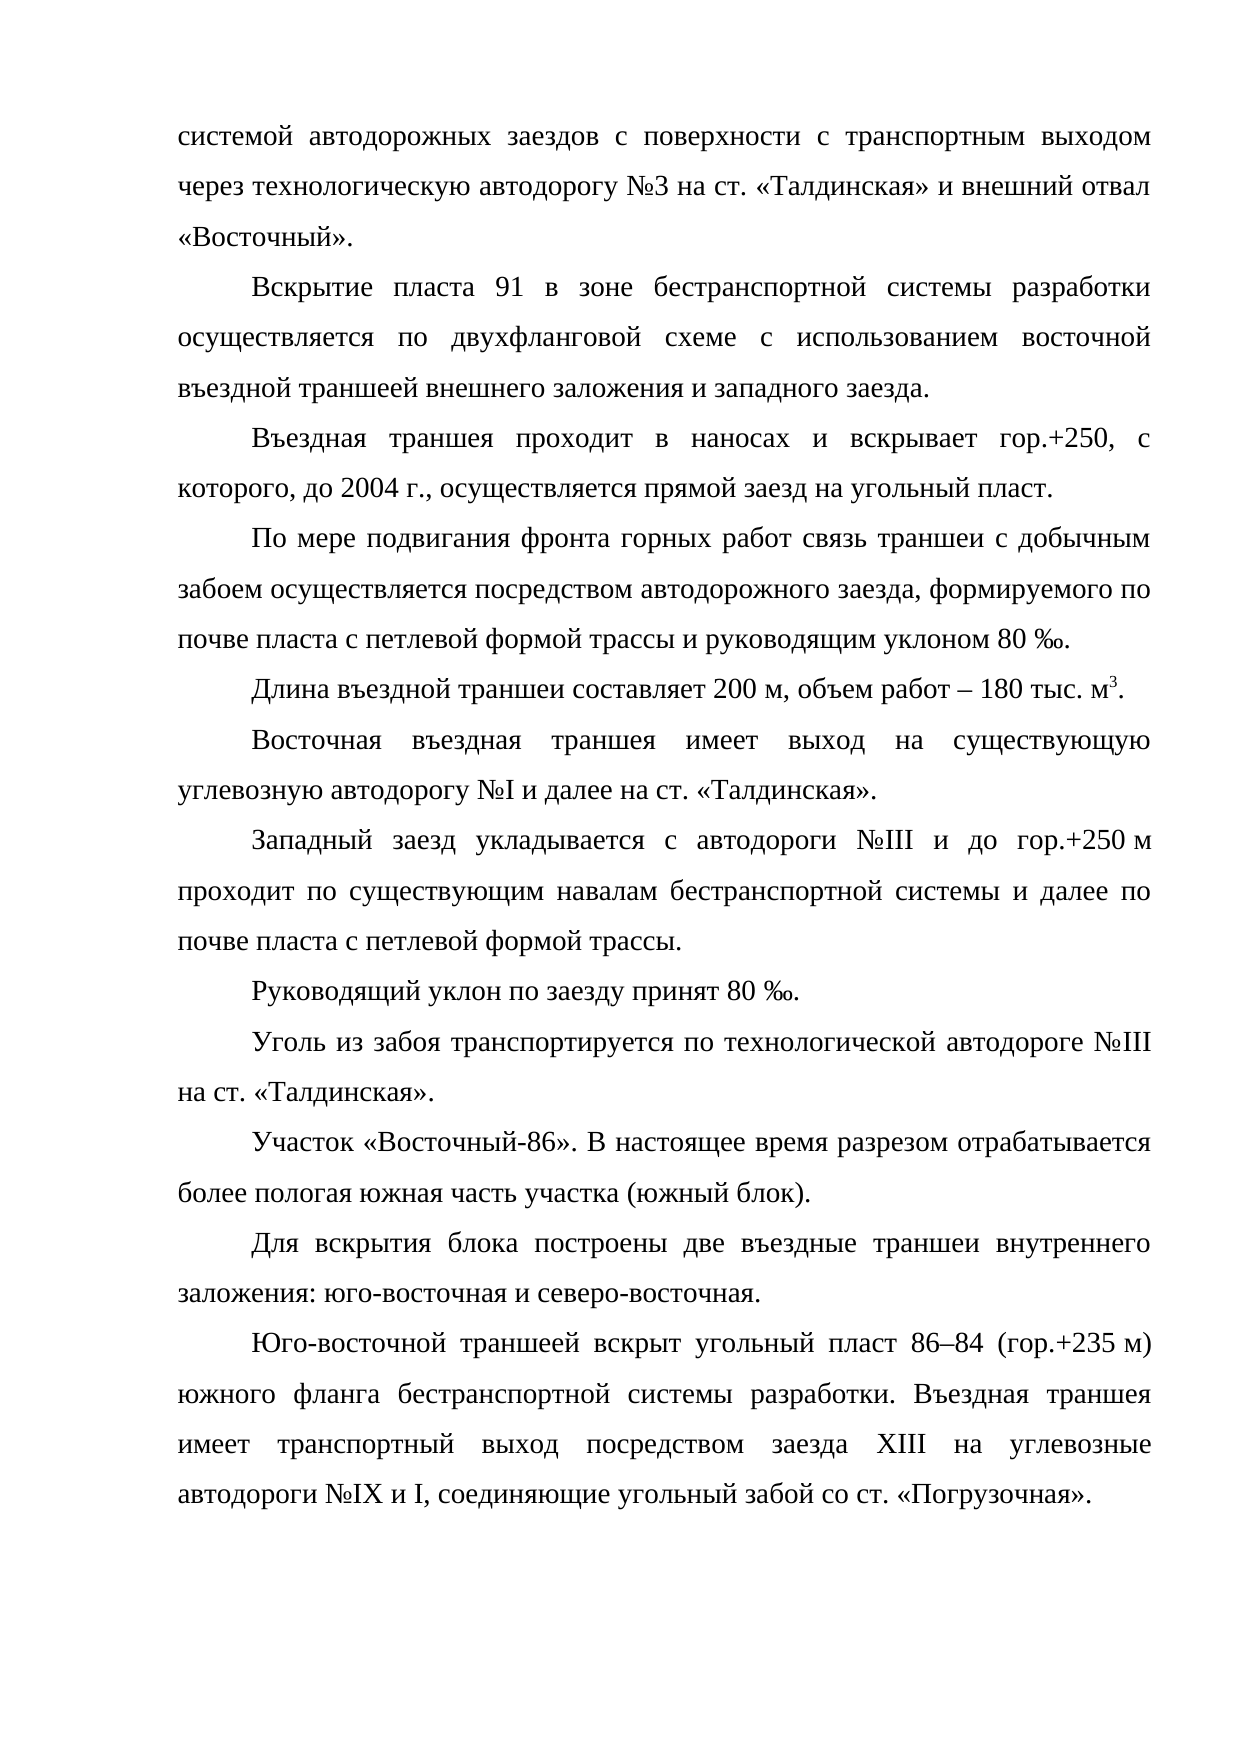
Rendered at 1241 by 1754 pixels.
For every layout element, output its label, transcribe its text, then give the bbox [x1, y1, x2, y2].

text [177, 118, 1152, 252]
text Уголь из забоя транспортируется по технологической автодороге №III на ст. «Талдинская». [177, 1024, 1152, 1108]
text Участок «Восточный-86». В настоящее время разрезом отрабатывается более пологая южная часть участка (южный блок). [177, 1124, 1152, 1208]
text Длина въездной траншеи составляет 200 м, объем работ – 180 тыс. м3. [177, 672, 1152, 705]
text Руководящий уклон по заезду принят 80 . [177, 973, 1152, 1007]
text Восточная въездная траншея имеет выход на существующую углевозную автодорогу №I и далее на ст. «Талдинская». [177, 722, 1152, 806]
text По мере подвигания фронта горных работ связь траншеи с добычным забоем осуществляется посредством автодорожного заезда, формируемого по почве пласта с петлевой формой трассы и руководящим уклоном 80 . [177, 521, 1152, 655]
text Въездная траншея проходит в наносах и вскрывает гор.+250, с которого, до 2004 г., осуществляется прямой заезд на угольный пласт. [177, 420, 1152, 504]
text Вскрытие пласта 91 в зоне бестранспортной системы разработки осуществляется по двухфланговой схеме с использованием восточной въездной траншеей внешнего заложения и западного заезда. [177, 269, 1152, 403]
text Западный заезд укладывается с автодороги №III и до гор.+250 м проходит по существующим навалам бестранспортной системы и далее по почве пласта с петлевой формой трассы. [177, 822, 1152, 957]
text Для вскрытия блока построены две въездные траншеи внутреннего заложения: юго-восточная и северо-восточная. [177, 1225, 1152, 1309]
text Юго-восточной траншеей вскрыт угольный пласт 86–84 (гор.+235 м) южного фланга бестранспортной системы разработки. Въездная траншея имеет транспортный выход посредством заезда XIII на углевозные автодороги №IX и I, соединяющие угольный забой со ст. «Погрузочная». [177, 1326, 1152, 1510]
